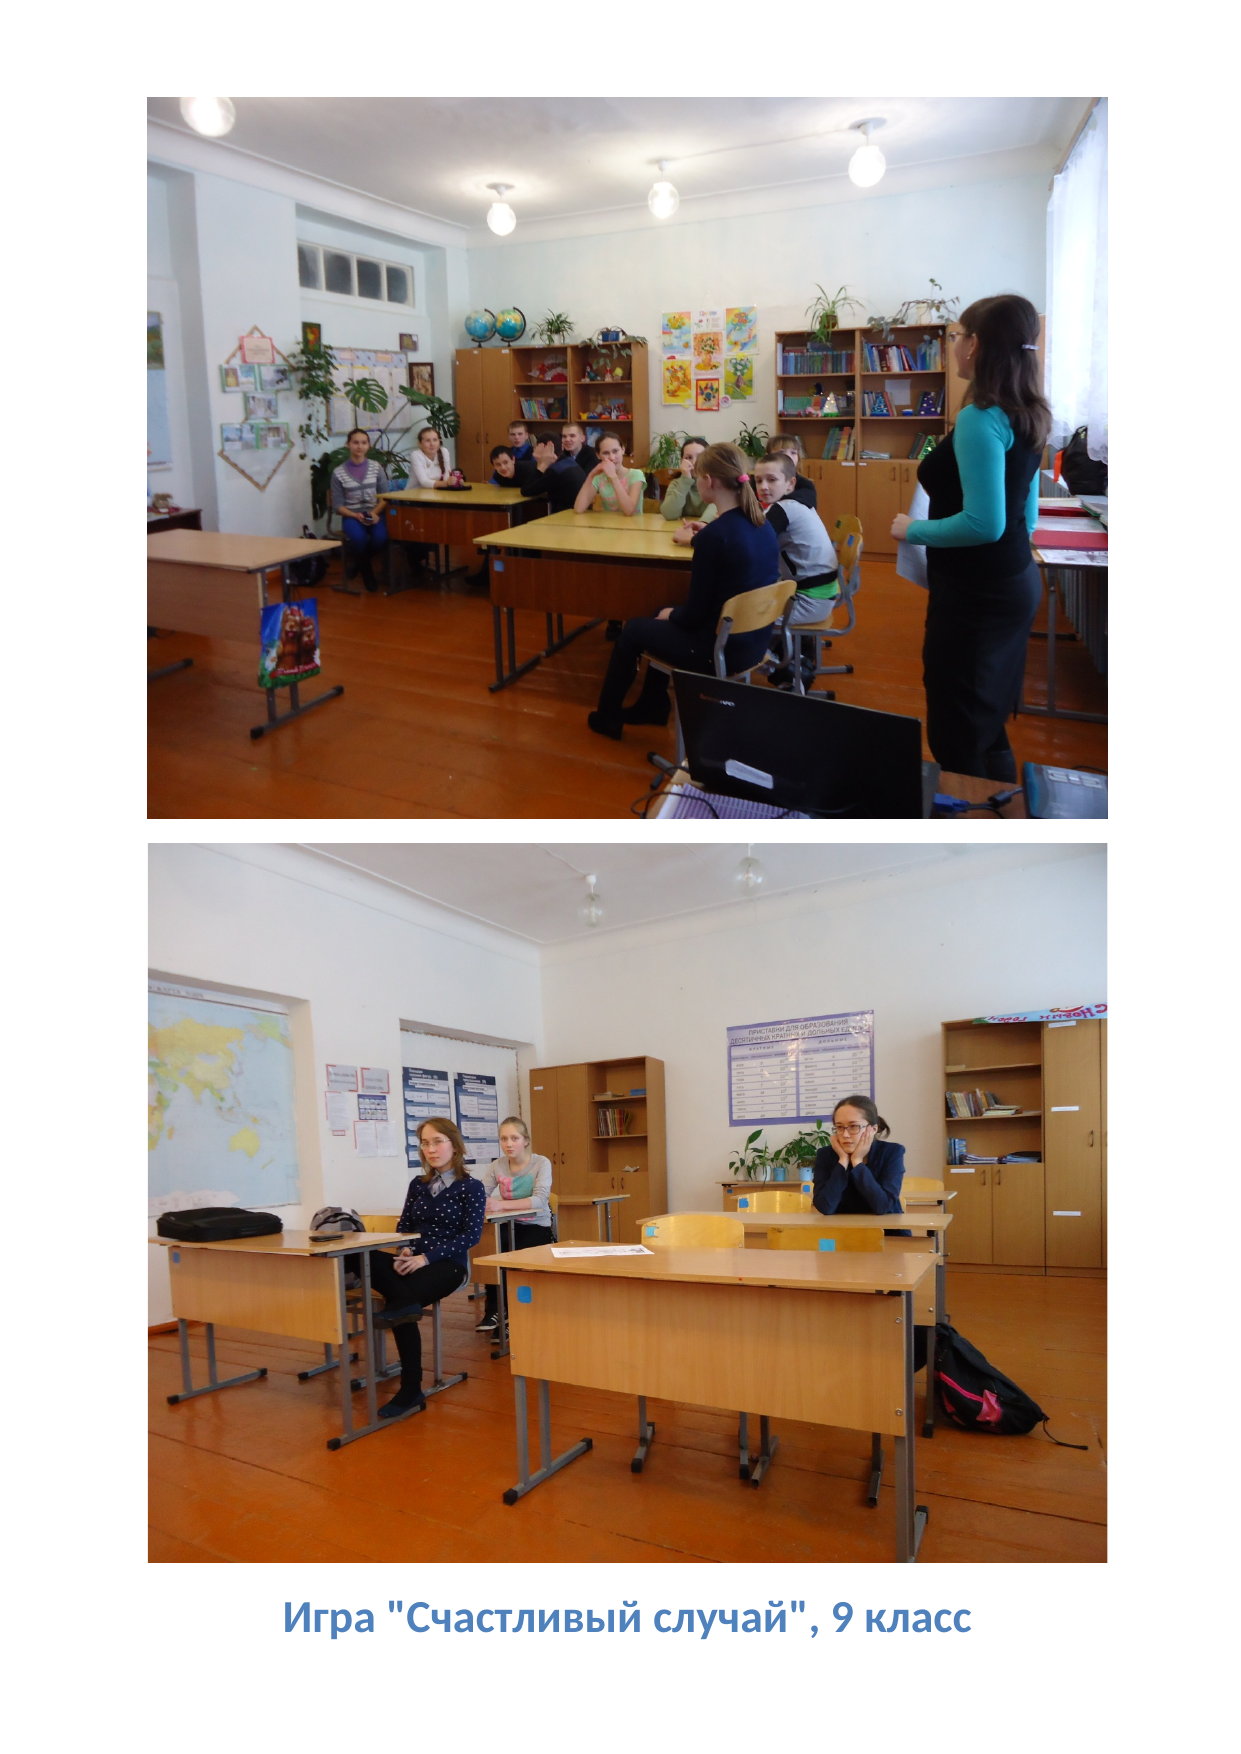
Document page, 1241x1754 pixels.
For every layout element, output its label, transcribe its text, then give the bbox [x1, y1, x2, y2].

text Игра "Счастливый случай", 9 класс [103, 1588, 1152, 1643]
picture [147, 843, 1108, 1563]
picture [147, 97, 1108, 819]
